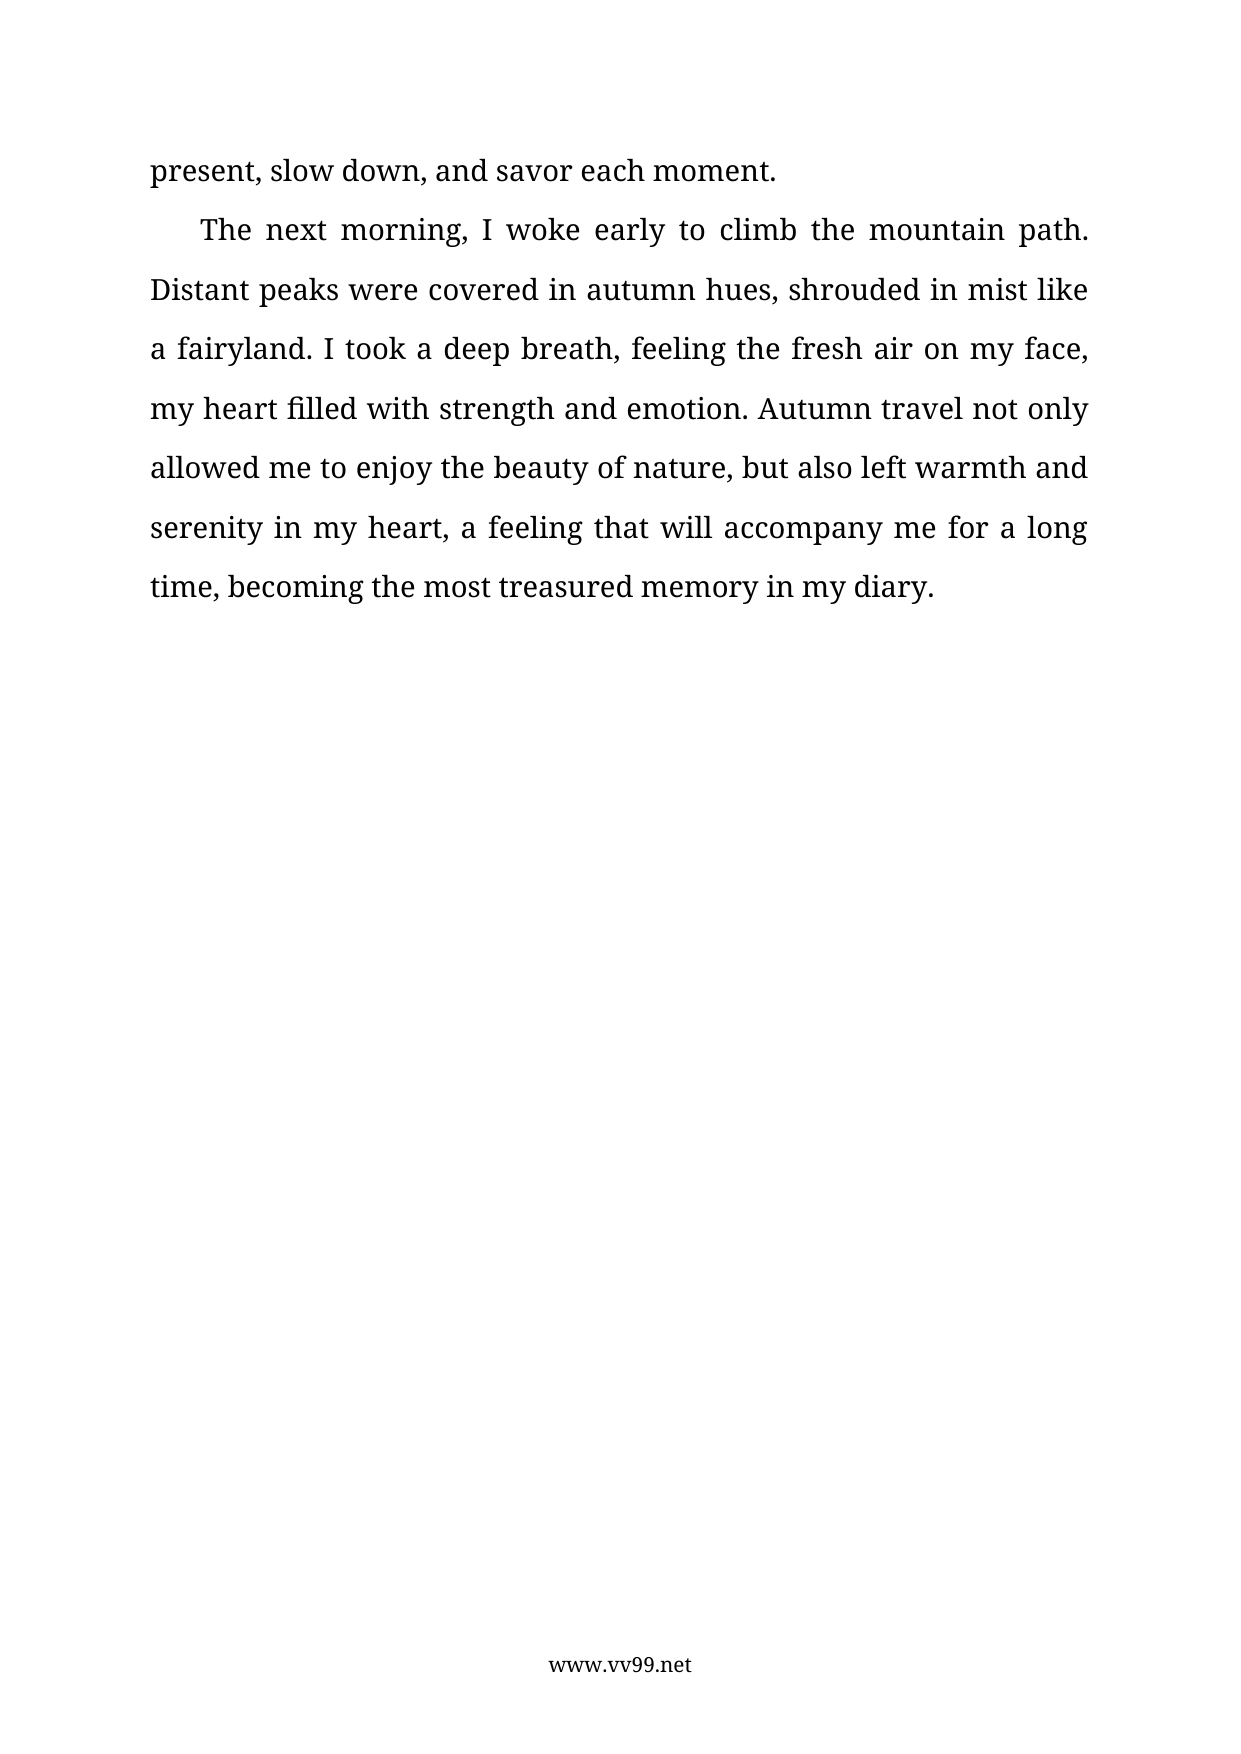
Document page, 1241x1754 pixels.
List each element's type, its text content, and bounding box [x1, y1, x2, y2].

text The next morning, I woke early to climb the mountain path. Distant peaks were covered in autumn hues, shrouded in mist like a fairyland. I took a deep breath, feeling the fresh air on my face, my heart filled with strength and emotion. Autumn travel not only allowed me to enjoy the beauty of nature, but also left warmth and serenity in my heart, a feeling that will accompany me for a long time, becoming the most treasured memory in my diary. [150, 209, 1090, 606]
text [150, 150, 1090, 190]
